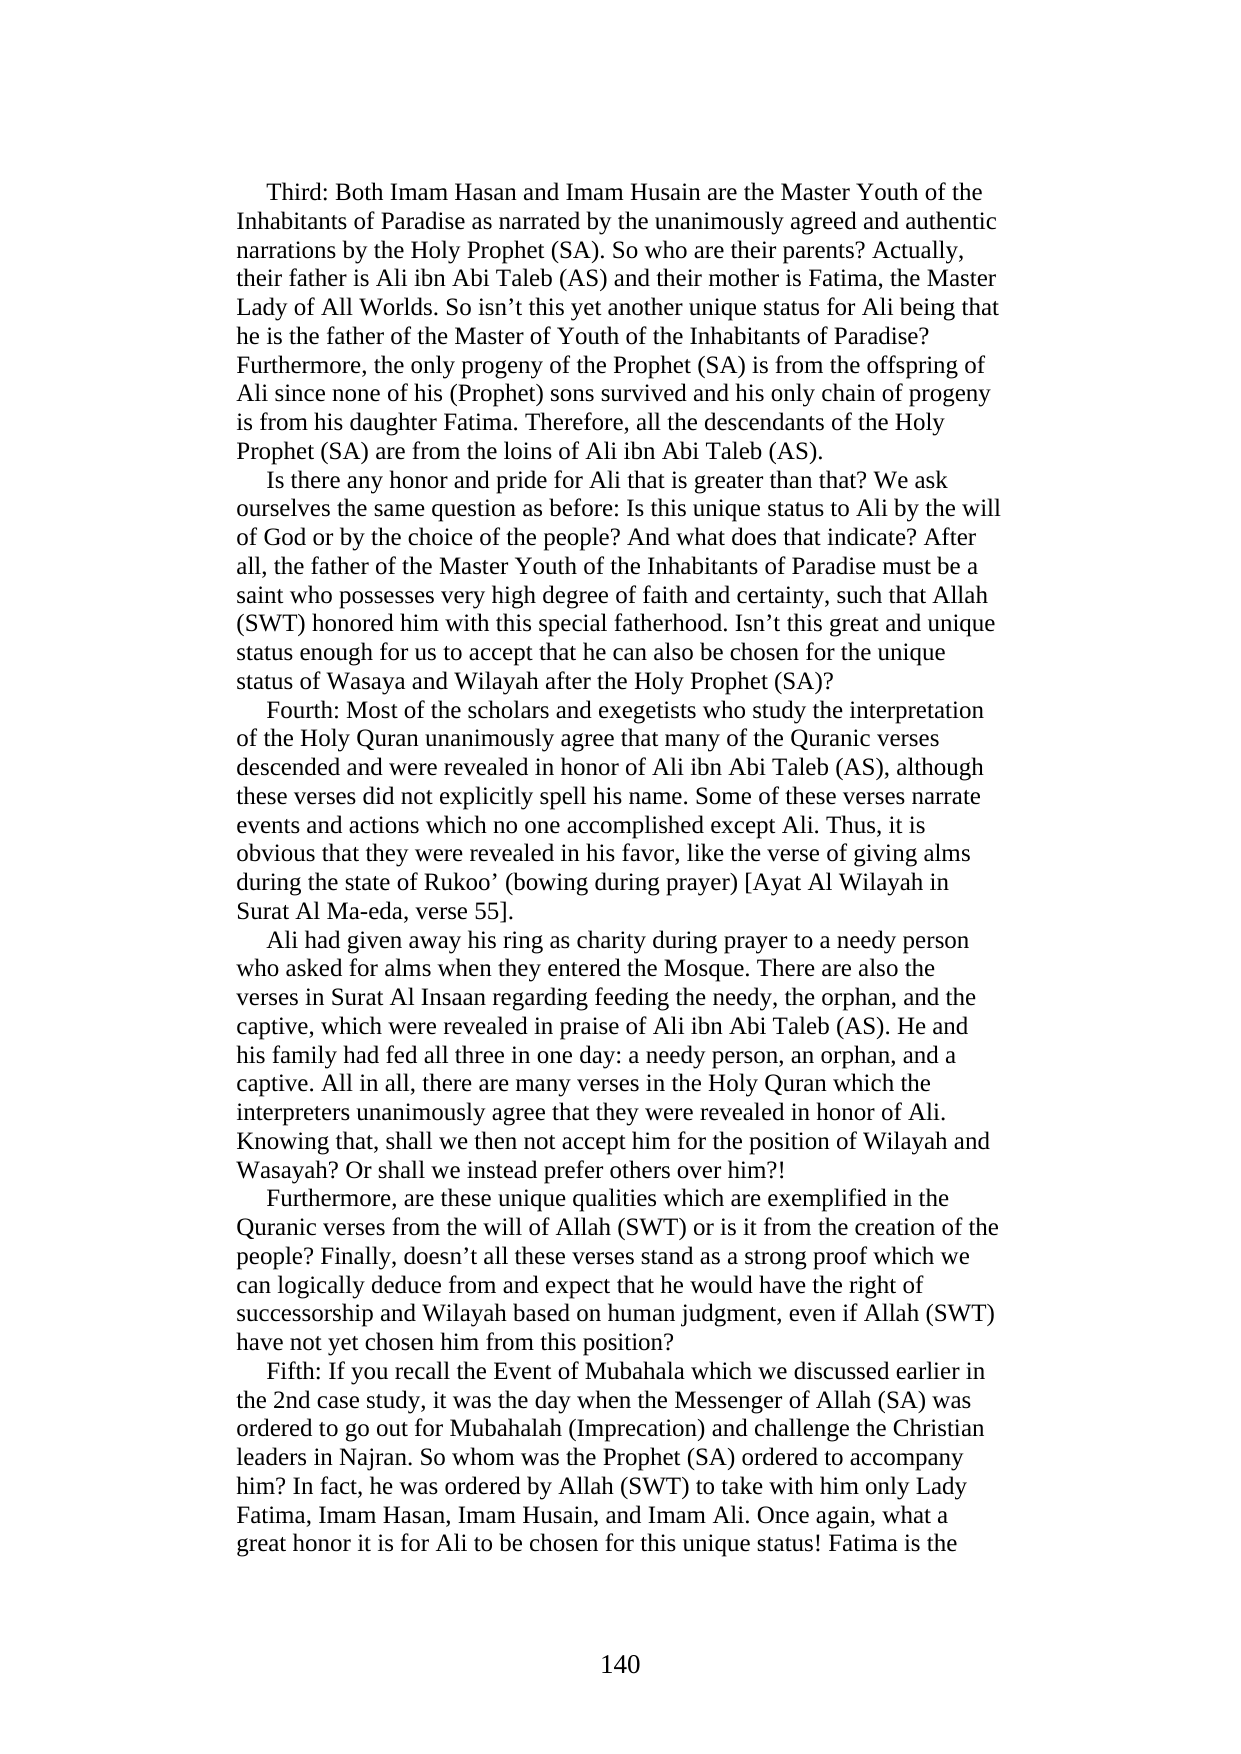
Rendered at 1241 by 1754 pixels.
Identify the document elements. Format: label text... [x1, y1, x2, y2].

text Furthermore, are these unique qualities which are exemplified in the Quranic verses from the will of Allah (SWT) or is it from the creation of the people? Finally, doesn’t all these verses stand as a strong proof which we can logically deduce from and expect that he would have the right of successorship and Wilayah based on human judgment, even if Allah (SWT) have not yet chosen him from this position? [236, 1183, 1004, 1356]
text Third: Both Imam Hasan and Imam Husain are the Master Youth of the Inhabitants of Paradise as narrated by the unanimously agreed and authentic narrations by the Holy Prophet (SA). So who are their parents? Actually, their father is Ali ibn Abi Taleb (AS) and their mother is Fatima, the Master Lady of All Worlds. So isn’t this yet another unique status for Ali being that he is the father of the Master of Youth of the Inhabitants of Paradise? Furthermore, the only progeny of the Prophet (SA) is from the offspring of Ali since none of his (Prophet) sons survived and his only chain of progeny is from his daughter Fatima. Therefore, all the descendants of the Holy Prophet (SA) are from the loins of Ali ibn Abi Taleb (AS). [236, 177, 1004, 465]
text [236, 1356, 1004, 1557]
text Fourth: Most of the scholars and exegetists who study the interpretation of the Holy Quran unanimously agree that many of the Quranic verses descended and were revealed in honor of Ali ibn Abi Taleb (AS), although these verses did not explicitly spell his name. Some of these verses narrate events and actions which no one accomplished except Ali. Thus, it is obvious that they were revealed in his favor, like the verse of giving alms during the state of Rukoo’ (bowing during prayer) [Ayat Al Wilayah in Surat Al Ma-eda, verse 55]. [236, 695, 1004, 925]
text Is there any honor and pride for Ali that is greater than that? We ask ourselves the same question as before: Is this unique status to Ali by the will of God or by the choice of the people? And what does that indicate? After all, the father of the Master Youth of the Inhabitants of Paradise must be a saint who possesses very high degree of faith and certainty, such that Allah (SWT) honored him with this special fatherhood. Isn’t this great and unique status enough for us to accept that he can also be chosen for the unique status of Wasaya and Wilayah after the Holy Prophet (SA)? [236, 465, 1004, 695]
text Ali had given away his ring as charity during prayer to a needy person who asked for alms when they entered the Mosque. There are also the verses in Surat Al Insaan regarding feeding the needy, the orphan, and the captive, which were revealed in praise of Ali ibn Abi Taleb (AS). He and his family had fed all three in one day: a needy person, an orphan, and a captive. All in all, there are many verses in the Holy Quran which the interpreters unanimously agree that they were revealed in honor of Ali. Knowing that, shall we then not accept him for the position of Wilayah and Wasayah? Or shall we instead prefer others over him?! [236, 925, 1004, 1183]
